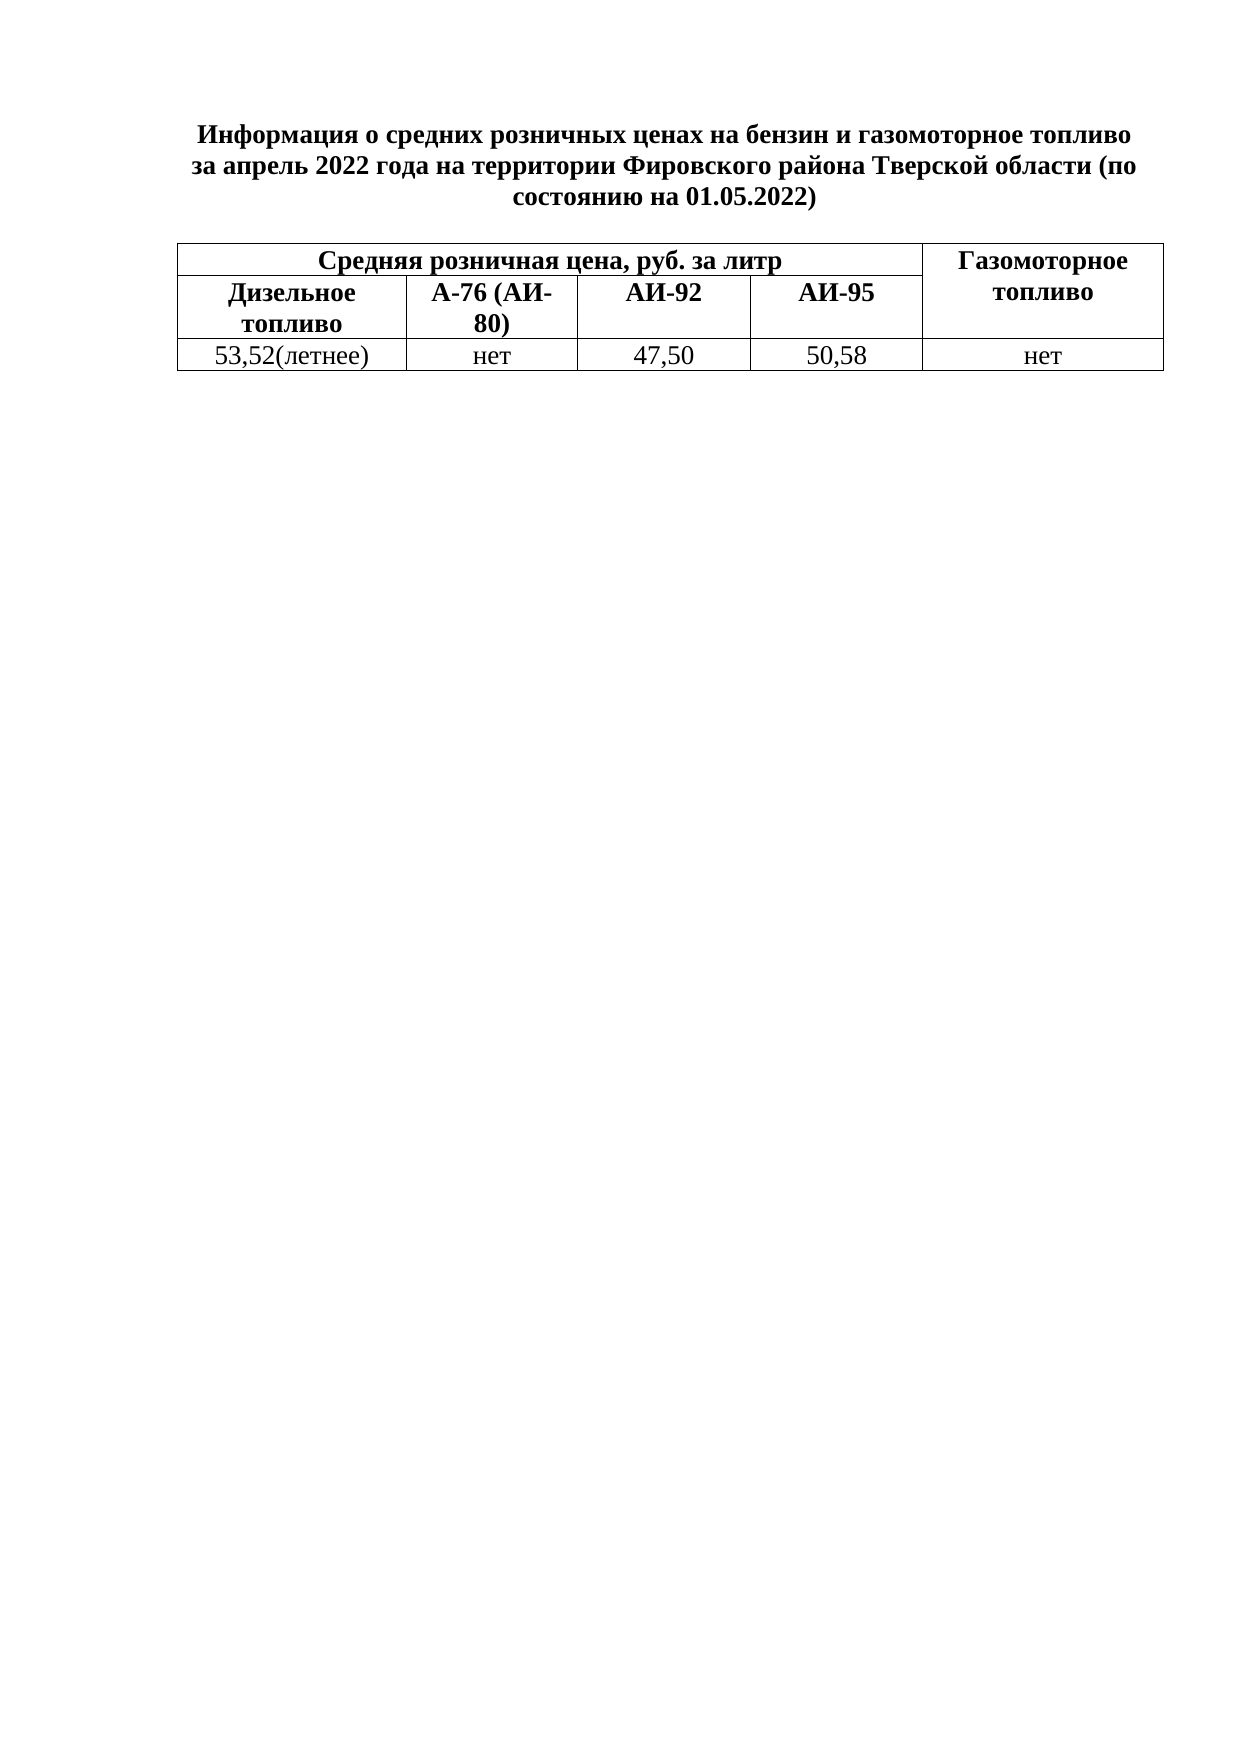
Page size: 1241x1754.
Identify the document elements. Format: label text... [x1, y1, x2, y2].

table_header Средняя розничная цена, руб. за литр [178, 244, 922, 275]
table_cell 47,50 [578, 339, 750, 370]
table_cell Дизельное топливо [178, 276, 406, 338]
table_cell АИ-92 [578, 276, 750, 338]
table_header Газомоторное топливо [923, 244, 1163, 338]
table_cell АИ-95 [751, 276, 922, 338]
table_cell нет [923, 339, 1163, 370]
text Информация о средних розничных ценах на бензин и газомоторное топливо [177, 118, 1152, 149]
table_cell 53,52(летнее) [178, 339, 406, 370]
table_cell А-76 (АИ-80) [407, 276, 577, 338]
text за апрель 2022 года на территории Фировского района Тверской области (по состоянию на 01.05.2022) [177, 149, 1152, 212]
table_cell нет [407, 339, 577, 370]
table_cell 50,58 [751, 339, 922, 370]
